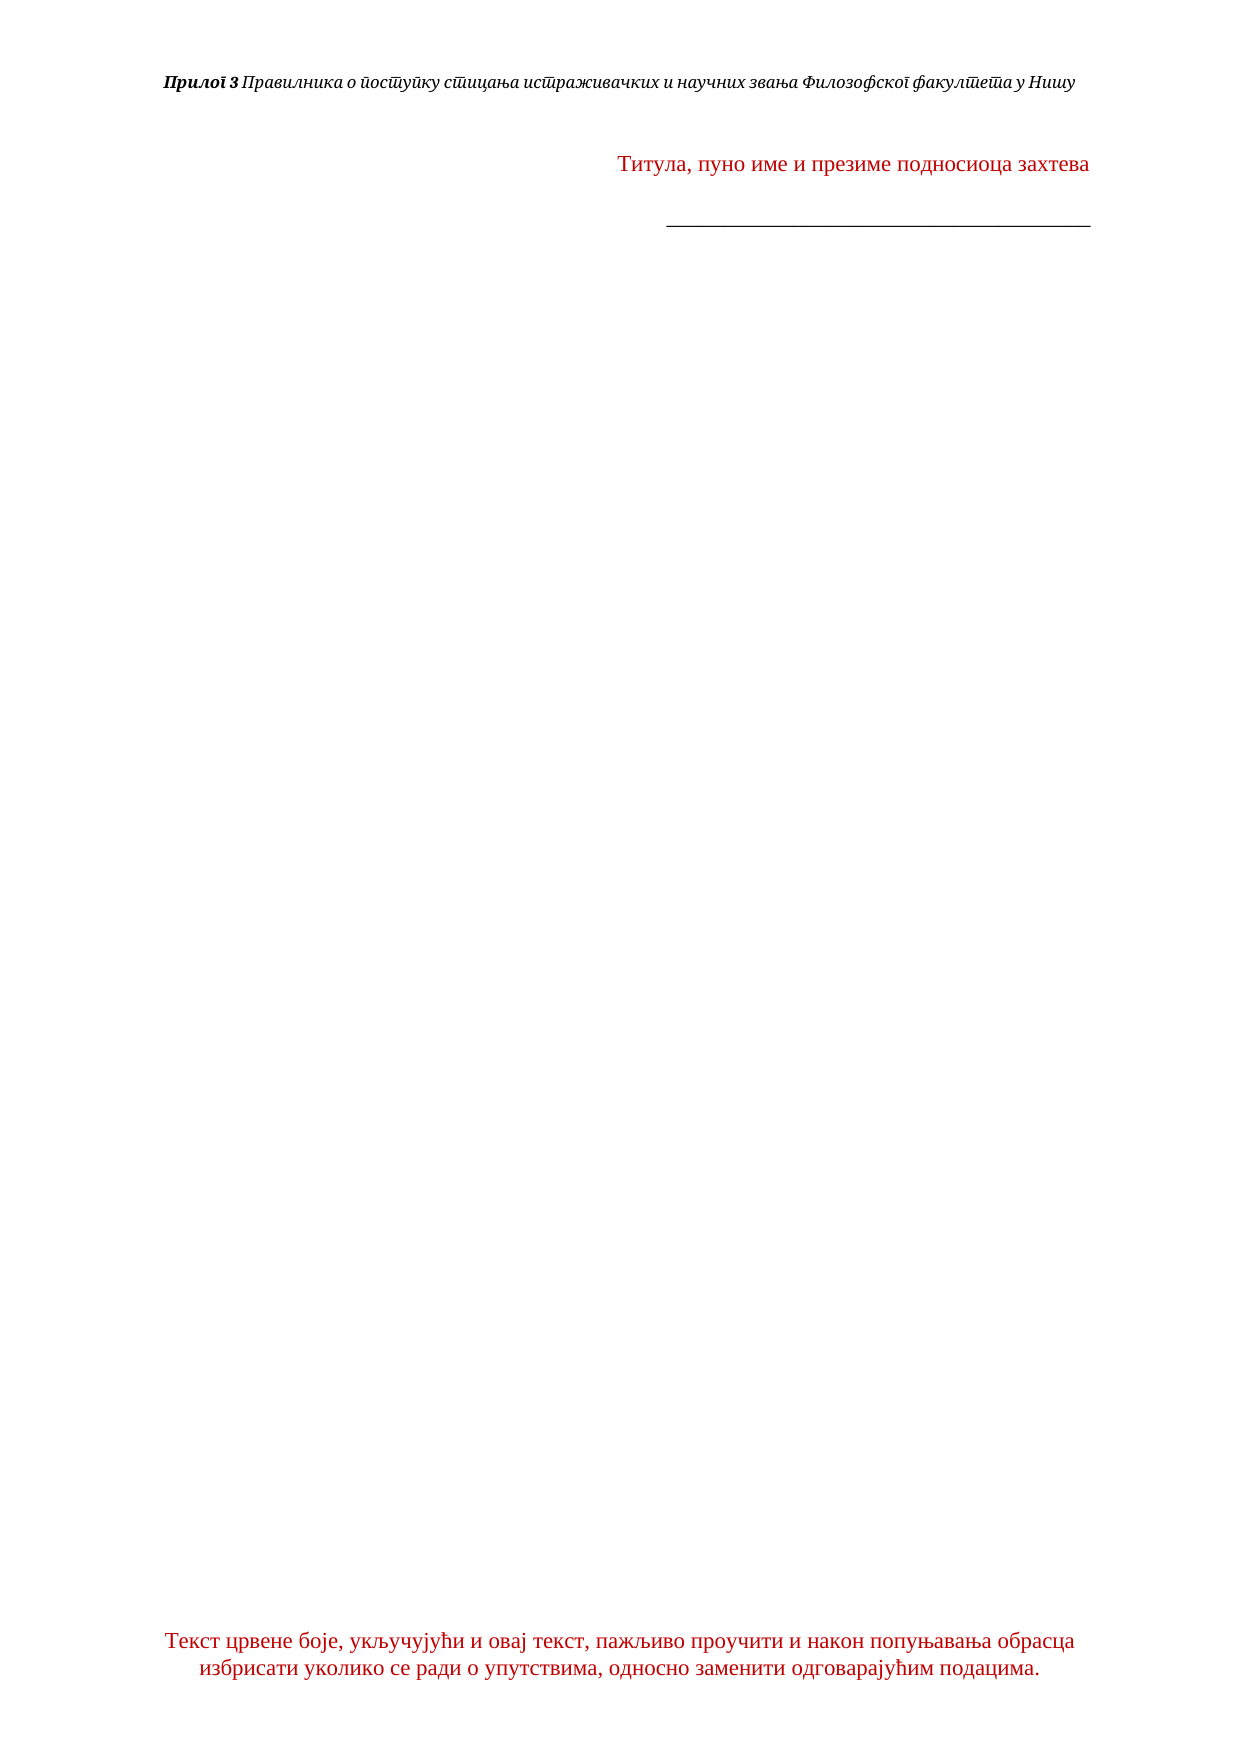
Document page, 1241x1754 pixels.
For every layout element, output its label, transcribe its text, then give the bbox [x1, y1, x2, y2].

text _____________________________________ [150, 176, 1090, 229]
text Титула, пуно име и презиме подносиоца захтева [150, 150, 1090, 176]
